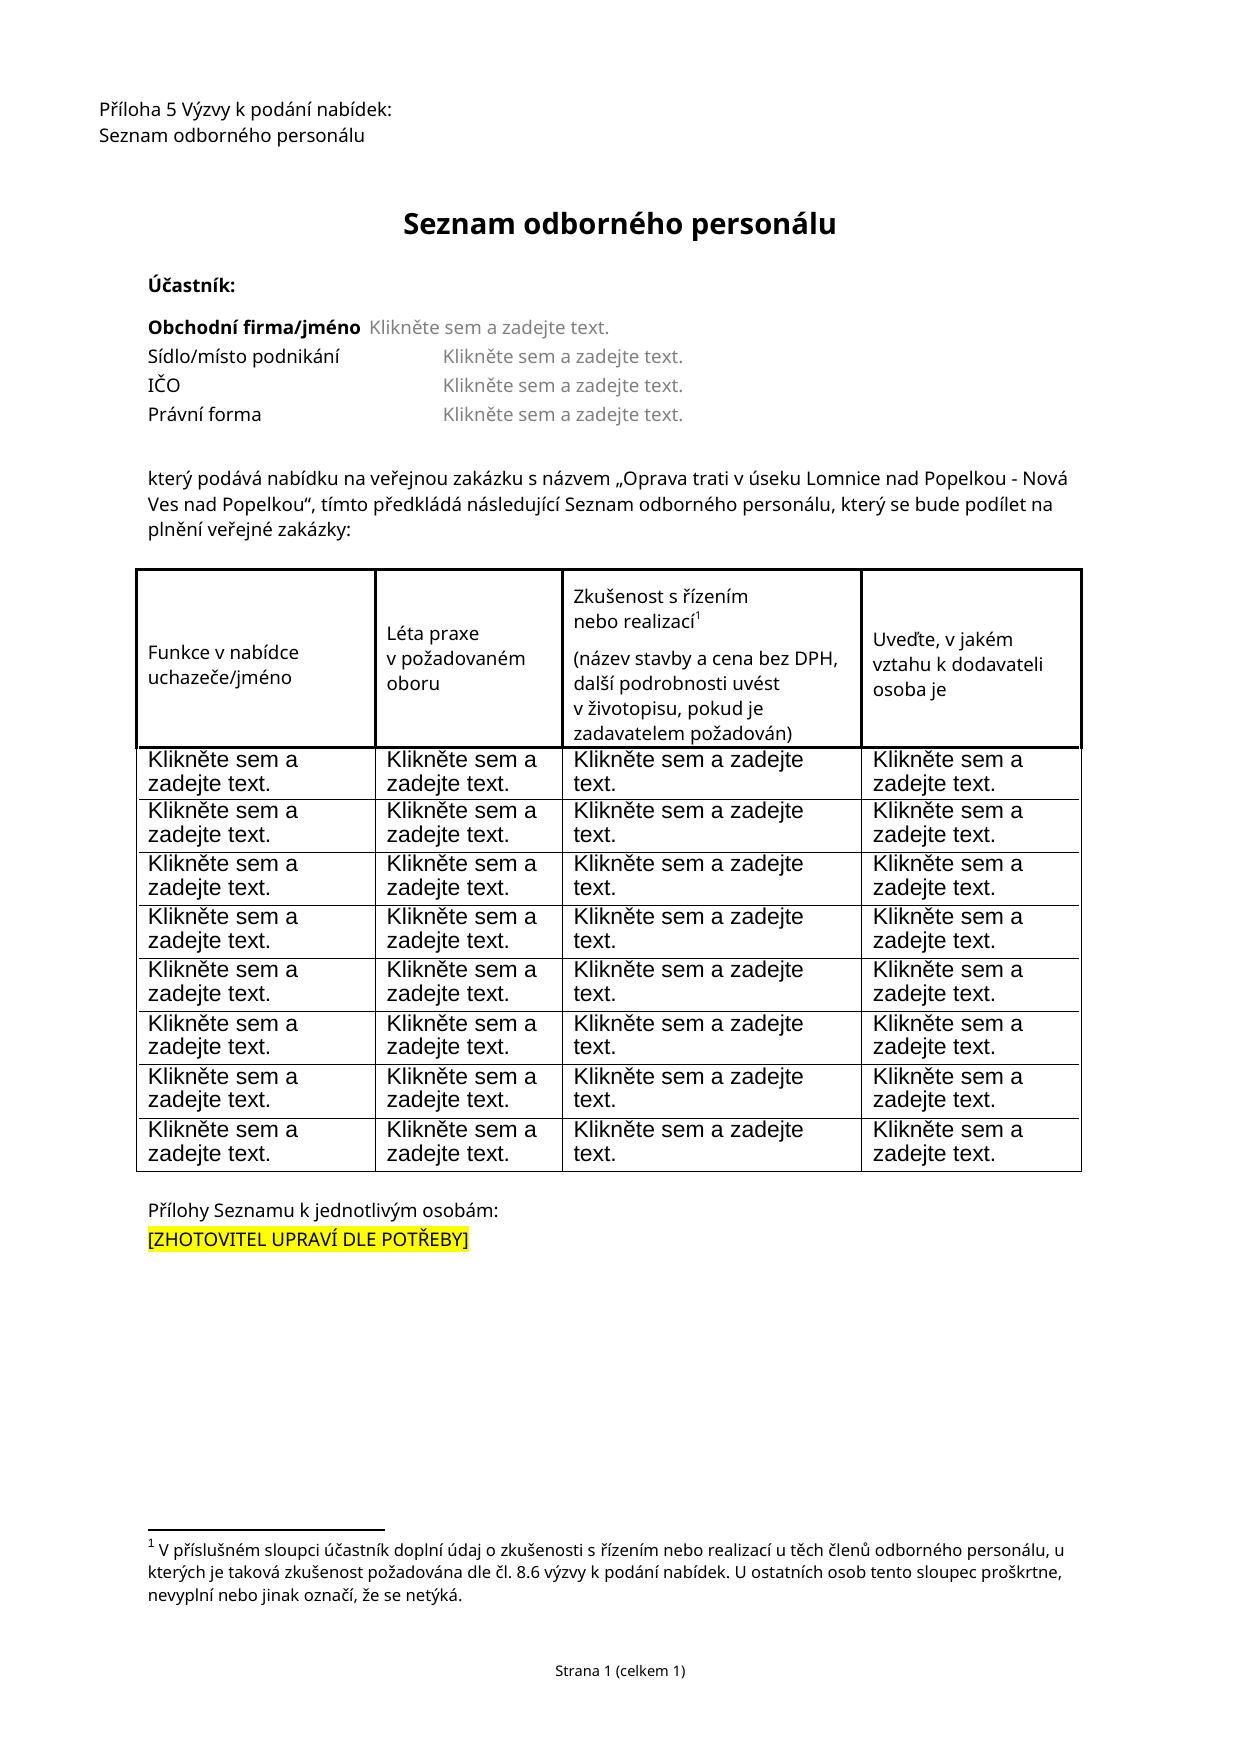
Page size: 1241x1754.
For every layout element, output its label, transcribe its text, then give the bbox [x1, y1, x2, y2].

text Obchodní firma/jméno [148, 311, 1093, 340]
table_header Funkce v nabídce uchazeče/jméno [138, 571, 374, 746]
text Sídlo/místo podnikání [148, 340, 1093, 369]
text IČO [148, 369, 1093, 398]
table_header Uveďte, v jakém vztahu k dodavateli osoba je [863, 571, 1080, 746]
text [ZHOTOVITEL UPRAVÍ DLE POTŘEBY] [148, 1223, 1092, 1252]
title Seznam odborného personálu [148, 203, 1093, 243]
table_header Zkušenost s řízením nebo realizací (název stavby a cena bez DPH, další podrobnosti uvést v životopisu, pokud je zadavatelem požadován) [564, 571, 860, 746]
text Účastník: [148, 268, 1093, 299]
text Přílohy Seznamu k jednotlivým osobám: [148, 1197, 1093, 1223]
text Právní forma [148, 398, 1093, 427]
text který podává nabídku na veřejnou zakázku s názvem „Oprava trati v úseku Lomnice nad Popelkou - Nová Ves nad Popelkou“, tímto předkládá následující Seznam odborného personálu, který se bude podílet na plnění veřejné zakázky: [148, 465, 1093, 542]
table_header Léta praxe v požadovaném oboru [377, 571, 561, 746]
